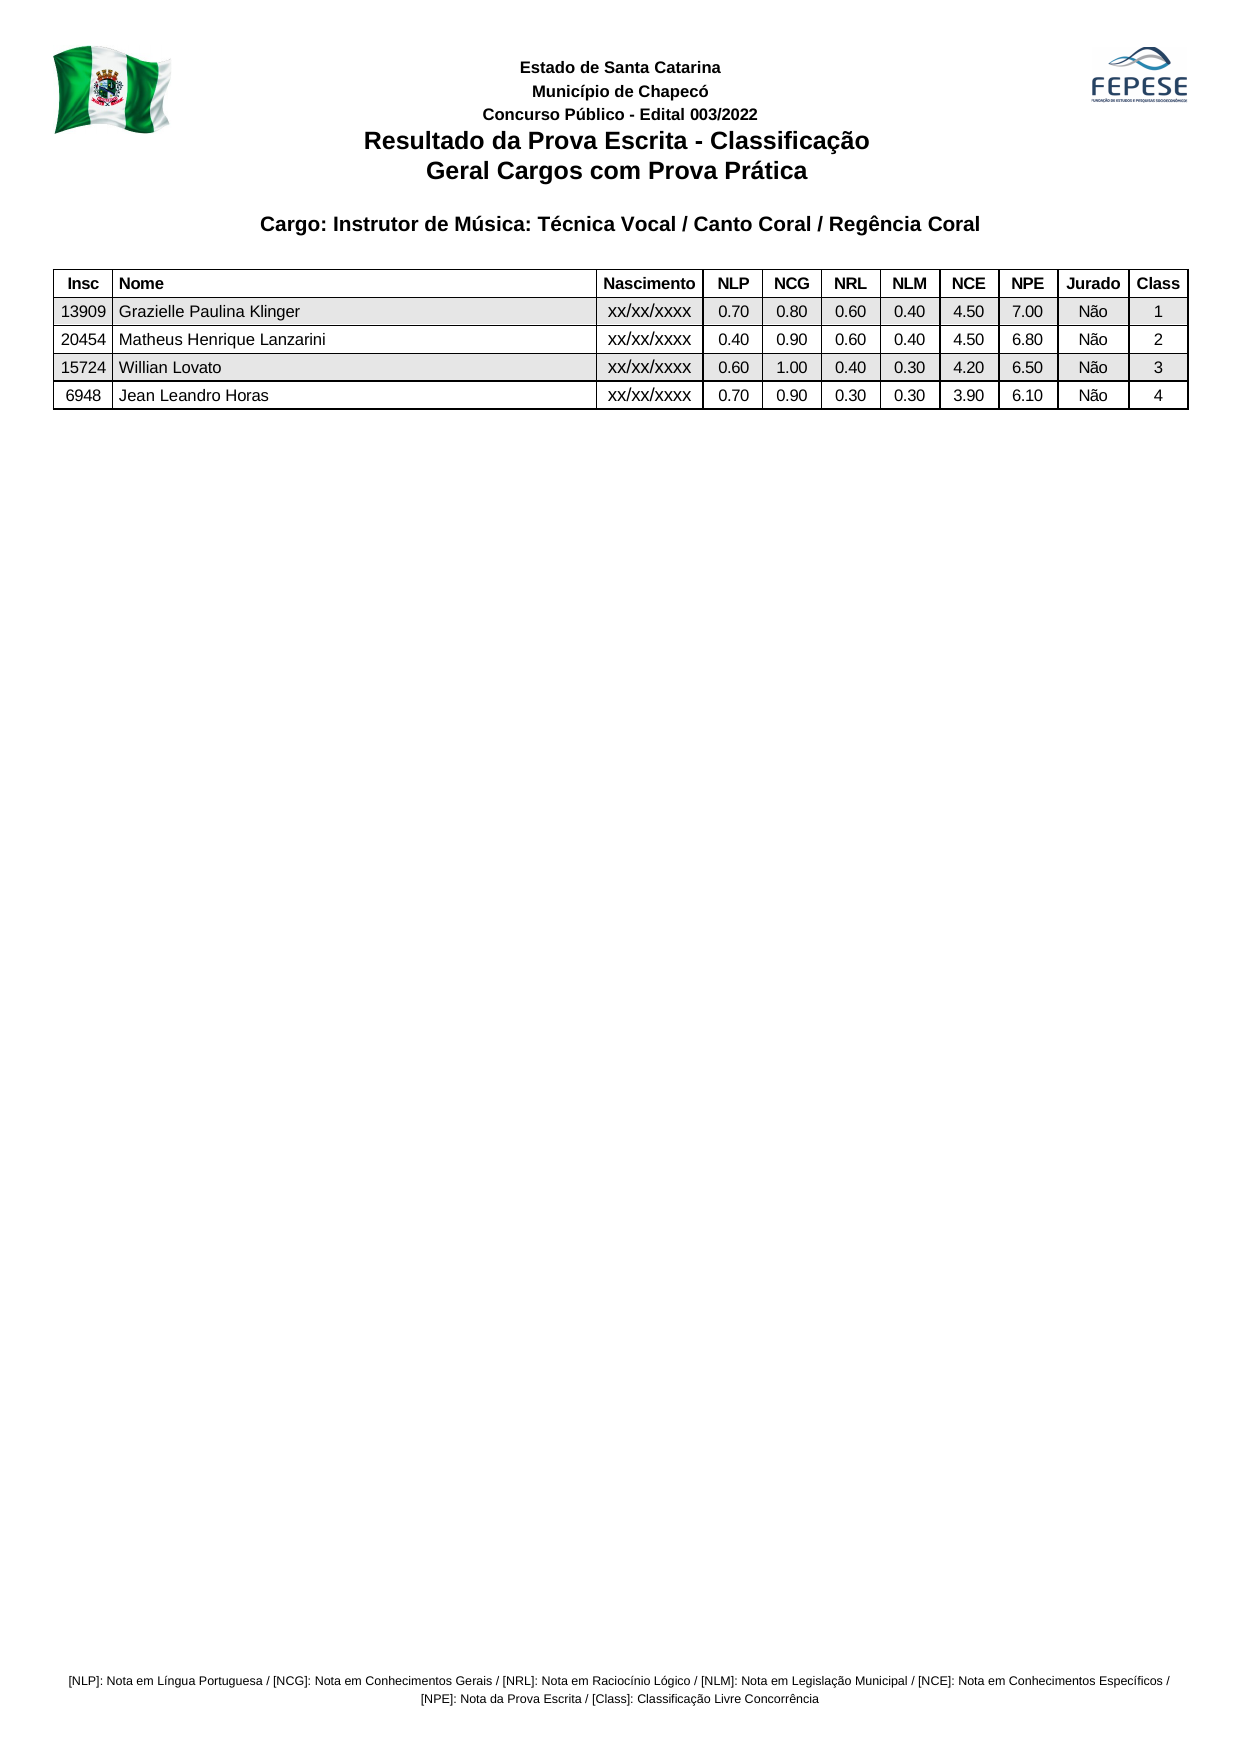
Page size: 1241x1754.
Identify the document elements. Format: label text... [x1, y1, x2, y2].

table_cell xx/xx/xxxx [597, 298, 702, 324]
table_cell 2 [1130, 326, 1187, 352]
table_header Class [1130, 270, 1187, 297]
table_header NCE [941, 270, 998, 297]
text Estado de Santa Catarina Município de Chapecó [519, 58, 721, 101]
table_header NLM [881, 270, 939, 297]
table_cell xx/xx/xxxx [597, 354, 702, 380]
table_cell 6.50 [1000, 354, 1057, 380]
table_cell 13909 [54, 298, 112, 324]
table_cell Não [1059, 326, 1128, 352]
table_cell 0.90 [763, 382, 821, 408]
table_cell 3 [1130, 354, 1187, 380]
table_cell 4.50 [941, 298, 998, 324]
table_cell Não [1059, 382, 1128, 408]
table_cell 1.00 [763, 354, 821, 380]
table_header NCG [763, 270, 821, 297]
table_cell 1 [1130, 298, 1187, 324]
table_cell 0.70 [704, 382, 762, 408]
table_cell 4.50 [941, 326, 998, 352]
picture [53, 45, 172, 134]
table_cell 0.60 [822, 326, 880, 352]
table_cell 0.60 [704, 354, 762, 380]
table_header Jurado [1059, 270, 1128, 297]
title Resultado da Prova Escrita - Classificação Geral Cargos com Prova Prática [328, 126, 905, 185]
table_cell Não [1059, 298, 1128, 324]
table_cell 4 [1130, 382, 1187, 408]
table_cell Willian Lovato [113, 354, 596, 380]
table_cell 0.70 [704, 298, 762, 324]
table_cell 20454 [54, 326, 112, 352]
table_cell 7.00 [1000, 298, 1057, 324]
picture [1091, 47, 1188, 103]
table_cell 3.90 [941, 382, 998, 408]
table_cell 0.40 [881, 326, 939, 352]
text Cargo: Instrutor de Música: Técnica Vocal / Canto Coral / Regência Coral [258, 212, 982, 236]
table_cell 4.20 [941, 354, 998, 380]
table_cell 0.40 [881, 298, 939, 324]
table_header NRL [822, 270, 880, 297]
table_cell 0.60 [822, 298, 880, 324]
table_header Nascimento [597, 270, 702, 297]
table_cell 0.30 [881, 382, 939, 408]
table_cell Não [1059, 354, 1128, 380]
table_cell Grazielle Paulina Klinger [113, 298, 596, 324]
text Concurso Público - Edital 003/2022 [328, 105, 912, 124]
table_cell Jean Leandro Horas [113, 382, 596, 408]
table_cell 6948 [54, 382, 112, 408]
table_cell 0.90 [763, 326, 821, 352]
table_cell Matheus Henrique Lanzarini [113, 326, 596, 352]
table_cell xx/xx/xxxx [597, 326, 702, 352]
table_cell 15724 [54, 354, 112, 380]
table_cell 0.30 [881, 354, 939, 380]
table_header NLP [704, 270, 762, 297]
table_cell xx/xx/xxxx [597, 382, 702, 408]
table_header Nome [113, 270, 596, 297]
table_cell 0.40 [704, 326, 762, 352]
table_cell 6.10 [1000, 382, 1057, 408]
table_header Insc [54, 270, 112, 297]
text [NLP]: Nota em Língua Portuguesa / [NCG]: Nota em Conhecimentos Gerais / [NRL]: Nota em Raciocínio Lógico / [NLM]: Nota em Legislação Municipal / [NCE]: Nota em Conhecimentos Específicos / [NPE]: Nota da Prova Escrita / [Class]: Classificação Livre Concorrência [68, 1674, 1198, 1706]
table_cell 0.40 [822, 354, 880, 380]
table_header NPE [1000, 270, 1057, 297]
table_cell 6.80 [1000, 326, 1057, 352]
table_cell 0.30 [822, 382, 880, 408]
table_cell 0.80 [763, 298, 821, 324]
